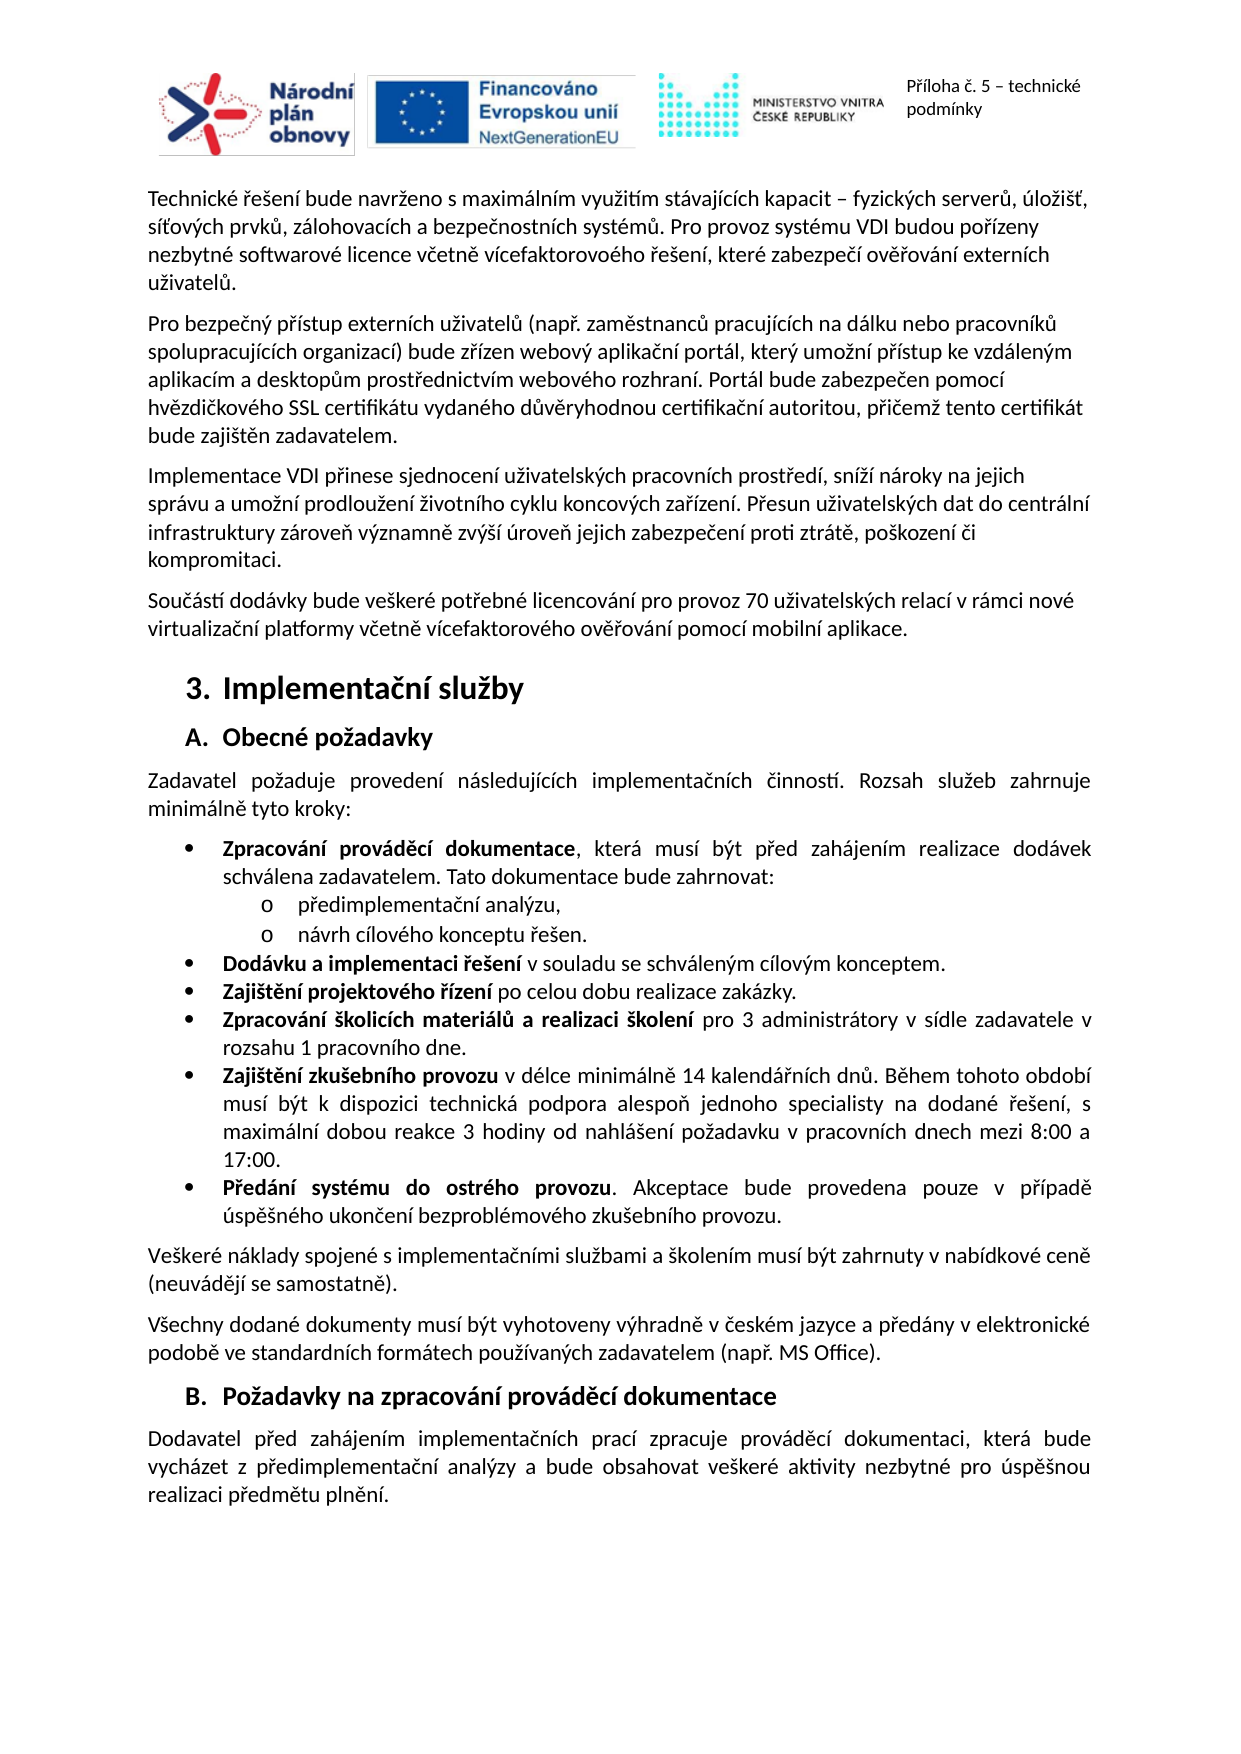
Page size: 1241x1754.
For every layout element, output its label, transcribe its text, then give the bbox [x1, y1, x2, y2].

text Technické řešení bude navrženo s maximálním využitím stávajících kapacit – fyzických serverů, úložišť, síťových prvků, zálohovacích a bezpečnostních systémů. Pro provoz systému VDI budou pořízeny nezbytné softwarové licence včetně vícefaktorovoého řešení, které zabezpečí ověřování externích uživatelů. [148, 184, 1092, 296]
picture [158, 73, 637, 157]
list návrh cílového konceptu řešen. [260, 920, 1092, 949]
list Zpracování školicích materiálů a realizaci školení pro 3 administrátory v sídle zadavatele v rozsahu 1 pracovního dne. [185, 1005, 1092, 1061]
list Dodávku a implementaci řešení v souladu se schváleným cílovým konceptem. [185, 949, 1092, 977]
picture [658, 73, 884, 137]
text Součástí dodávky bude veškeré potřebné licencování pro provoz 70 uživatelských relací v rámci nové virtualizační platformy včetně vícefaktorového ověřování pomocí mobilní aplikace. [148, 586, 1092, 642]
list Předání systému do ostrého provozu. Akceptace bude provedena pouze v případě úspěšného ukončení bezproblémového zkušebního provozu. [185, 1173, 1092, 1229]
list Zpracování prováděcí dokumentace, která musí být před zahájením realizace dodávek schválena zadavatelem. Tato dokumentace bude zahrnovat: [185, 834, 1092, 891]
subtitle Požadavky na zpracování prováděcí dokumentace [185, 1379, 1092, 1412]
subtitle Implementační služby [185, 667, 1092, 708]
subtitle Obecné požadavky [185, 720, 1092, 753]
text Pro bezpečný přístup externích uživatelů (např. zaměstnanců pracujících na dálku nebo pracovníků spolupracujících organizací) bude zřízen webový aplikační portál, který umožní přístup ke vzdáleným aplikacím a desktopům prostřednictvím webového rozhraní. Portál bude zabezpečen pomocí hvězdičkového SSL certifikátu vydaného důvěryhodnou certifikační autoritou, přičemž tento certifikát bude zajištěn zadavatelem. [148, 309, 1092, 449]
list Zajištění zkušebního provozu v délce minimálně 14 kalendářních dnů. Během tohoto období musí být k dispozici technická podpora alespoň jednoho specialisty na dodané řešení, s maximální dobou reakce 3 hodiny od nahlášení požadavku v pracovních dnech mezi 8:00 a 17:00. [185, 1061, 1092, 1173]
list předimplementační analýzu, [260, 891, 1092, 920]
text Implementace VDI přinese sjednocení uživatelských pracovních prostředí, sníží nároky na jejich správu a umožní prodloužení životního cyklu koncových zařízení. Přesun uživatelských dat do centrální infrastruktury zároveň významně zvýší úroveň jejich zabezpečení proti ztrátě, poškození či kompromitaci. [148, 462, 1092, 574]
text Dodavatel před zahájením implementačních prací zpracuje prováděcí dokumentaci, která bude vycházet z předimplementační analýzy a bude obsahovat veškeré aktivity nezbytné pro úspěšnou realizaci předmětu plnění. [148, 1424, 1092, 1508]
text Všechny dodané dokumenty musí být vyhotoveny výhradně v českém jazyce a předány v elektronické podobě ve standardních formátech používaných zadavatelem (např. MS Office). [148, 1310, 1092, 1366]
text Zadavatel požaduje provedení následujících implementačních činností. Rozsah služeb zahrnuje minimálně tyto kroky: [148, 766, 1092, 822]
text Veškeré náklady spojené s implementačními službami a školením musí být zahrnuty v nabídkové ceně (neuvádějí se samostatně). [148, 1242, 1092, 1298]
list Zajištění projektového řízení po celou dobu realizace zakázky. [185, 977, 1092, 1005]
